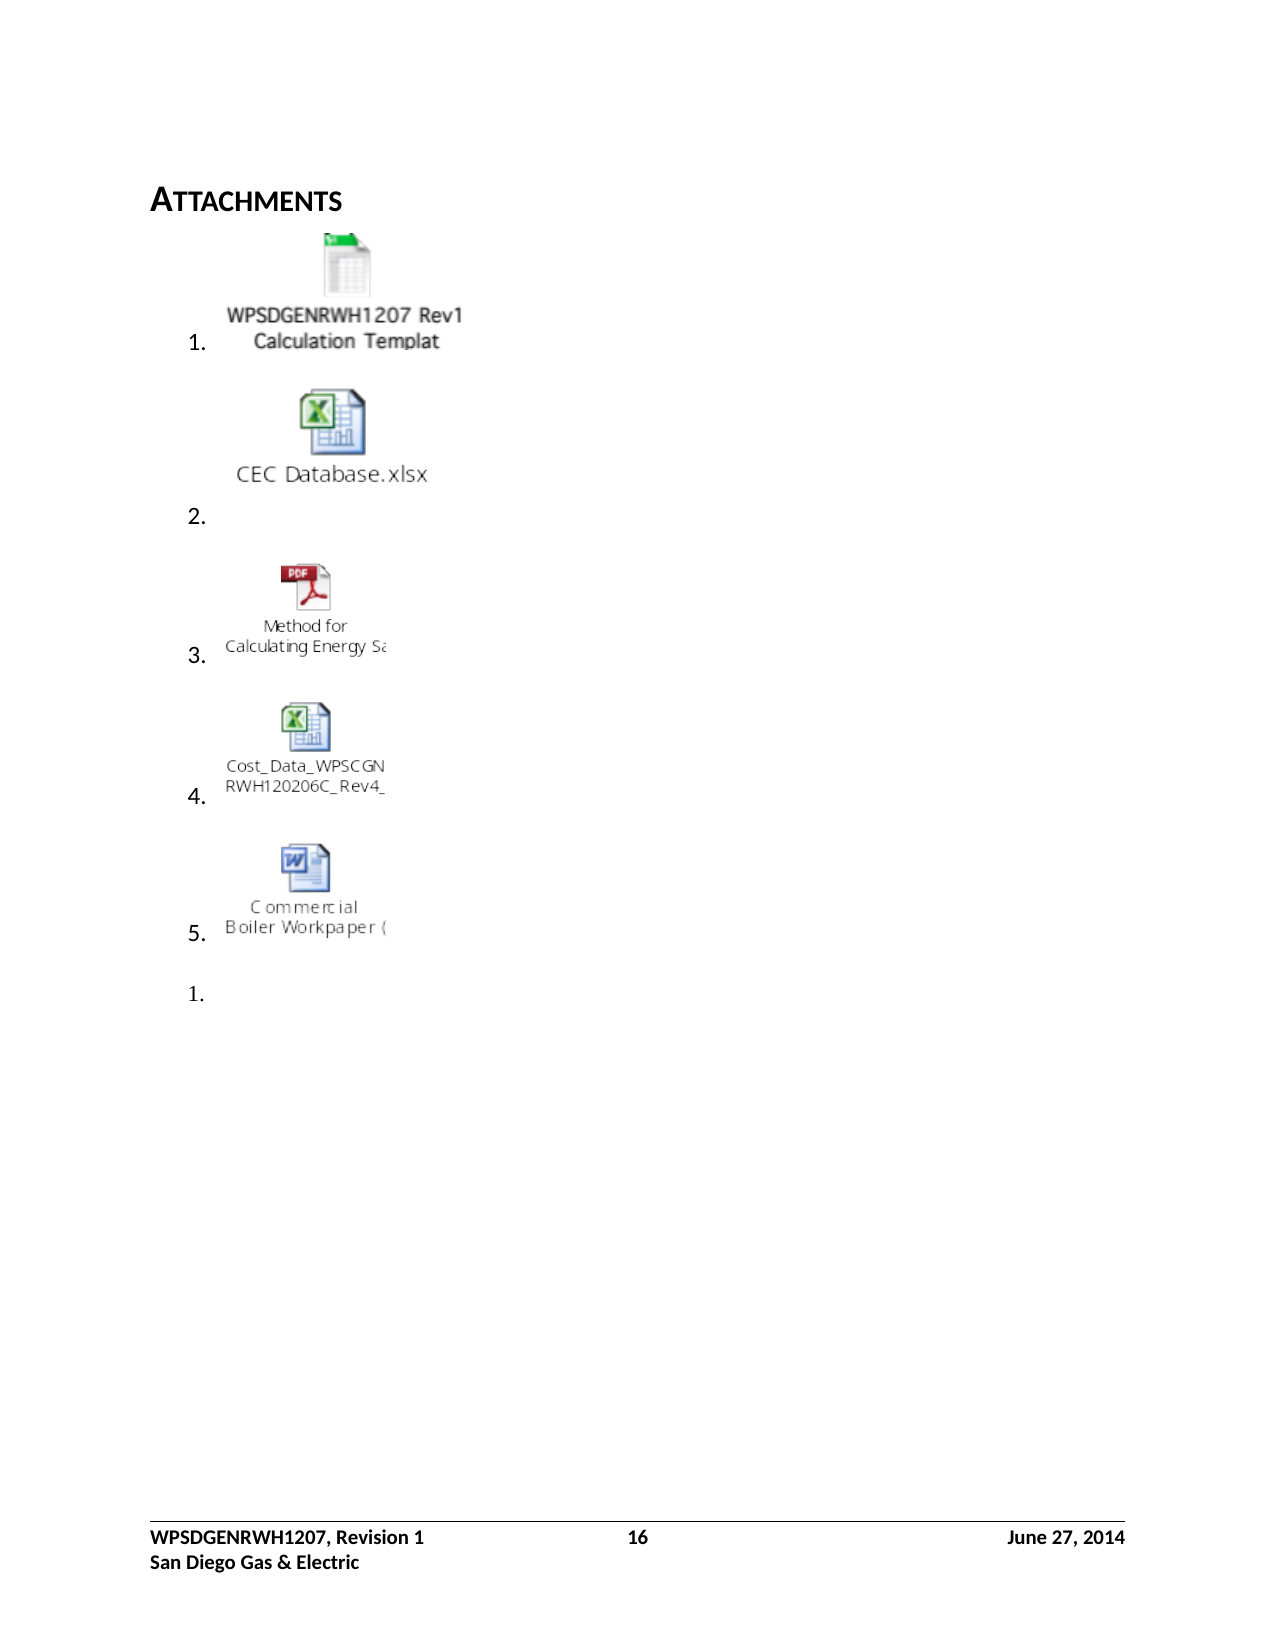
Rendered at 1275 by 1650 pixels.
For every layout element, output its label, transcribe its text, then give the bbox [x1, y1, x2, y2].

subtitle Attachments [150, 175, 1125, 221]
